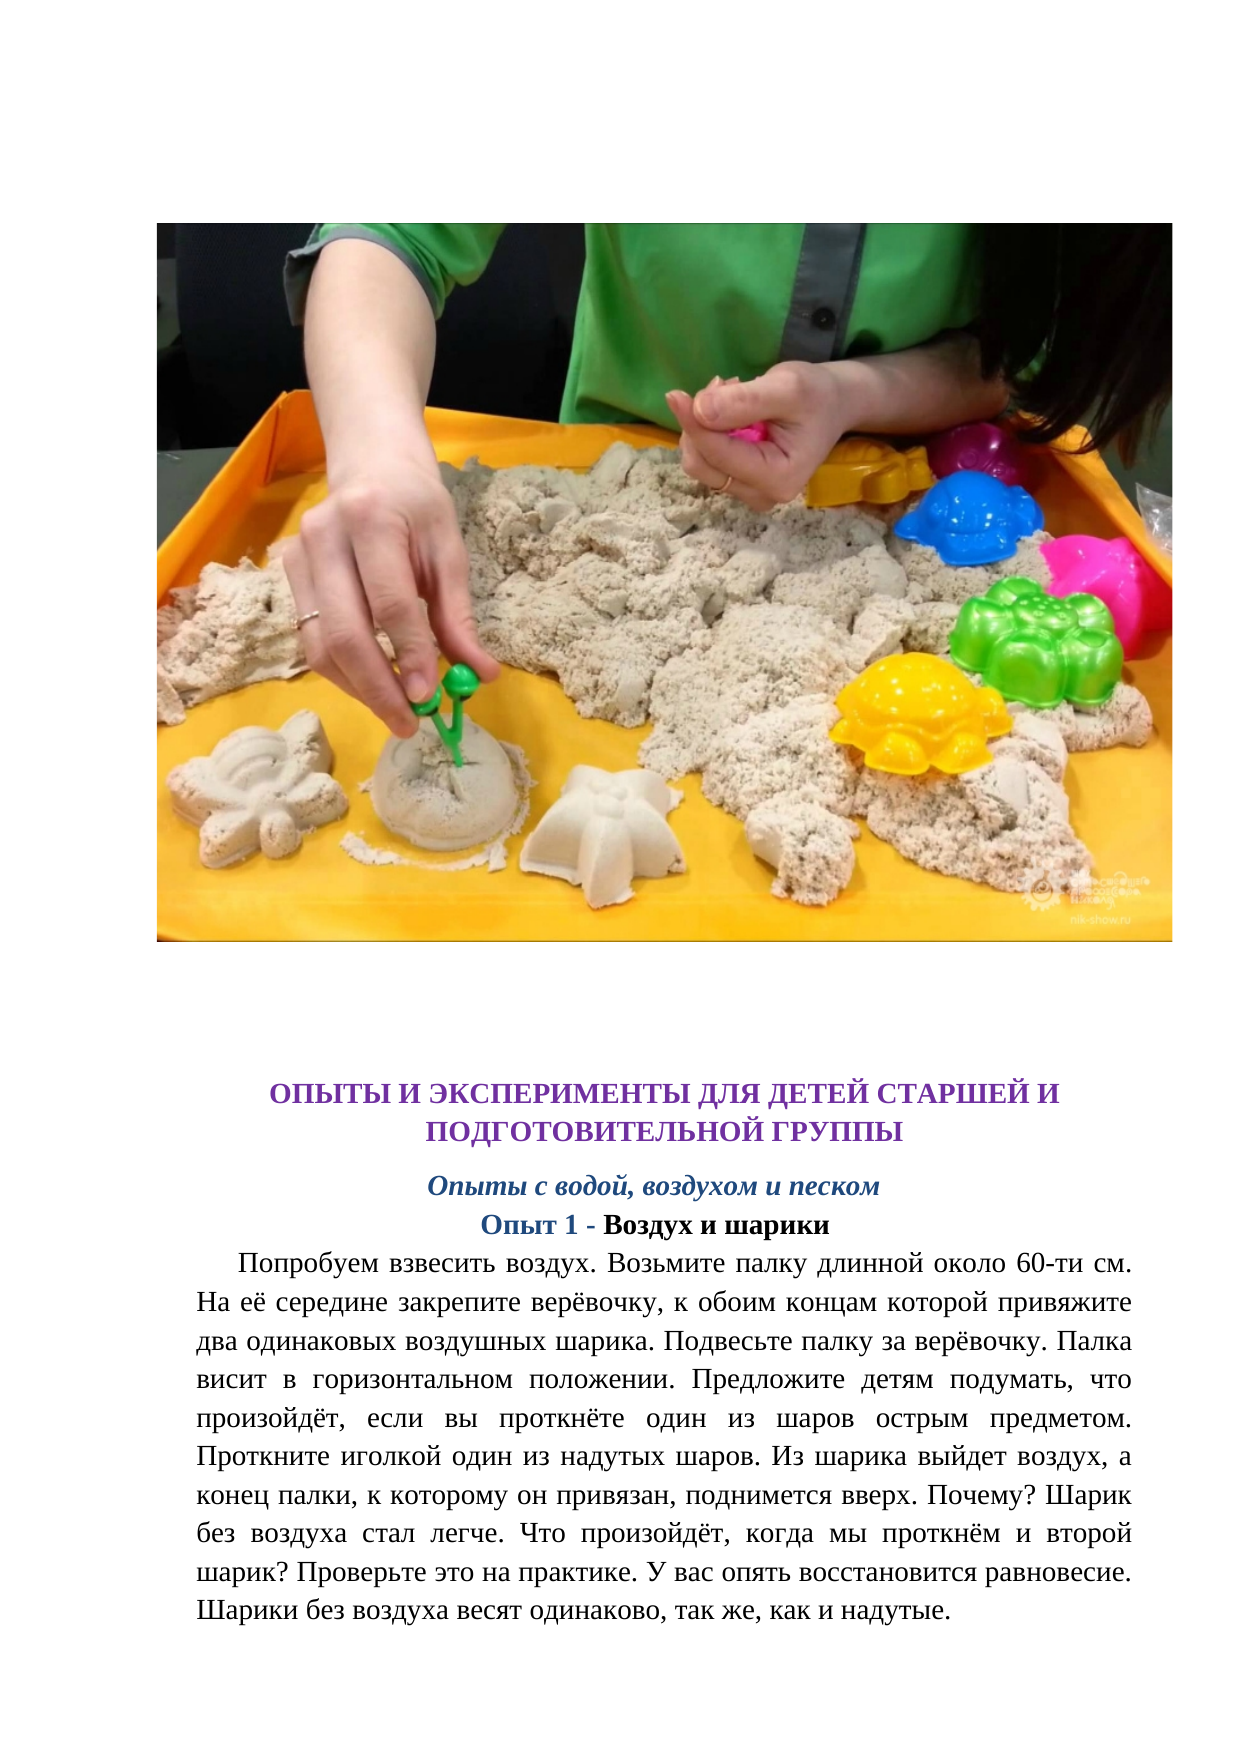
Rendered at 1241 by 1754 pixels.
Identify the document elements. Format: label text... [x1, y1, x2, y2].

picture [156, 223, 1173, 942]
text Попробуем взвесить воздух. Возьмите палку длинной около 60-ти см. На её середине закрепите верёвочку, к обоим концам которой привяжите два одинаковых воздушных шарика. Подвесьте палку за верёвочку. Палка висит в горизонтальном положении. Предложите детям подумать, что произойдёт, если вы проткнёте один из шаров острым предметом. Проткните иголкой один из надутых шаров. Из шарика выйдет воздух, а конец палки, к которому он привязан, поднимется вверх. Почему? Шарик без воздуха стал легче. Что произойдёт, когда мы проткнём и второй шарик? Проверьте это на практике. У вас опять восстановится равновесие. Шарики без воздуха весят одинаково, так же, как и надутые. [196, 1246, 1133, 1626]
text Опыты с водой, воздухом и песком [177, 1168, 1133, 1202]
text Опыт 1 - Воздух и шарики [177, 1207, 1133, 1241]
text ОПЫТЫ И ЭКСПЕРИМЕНТЫ ДЛЯ ДЕТЕЙ СТАРШЕЙ И ПОДГОТОВИТЕЛЬНОЙ ГРУППЫ [177, 1076, 1152, 1148]
